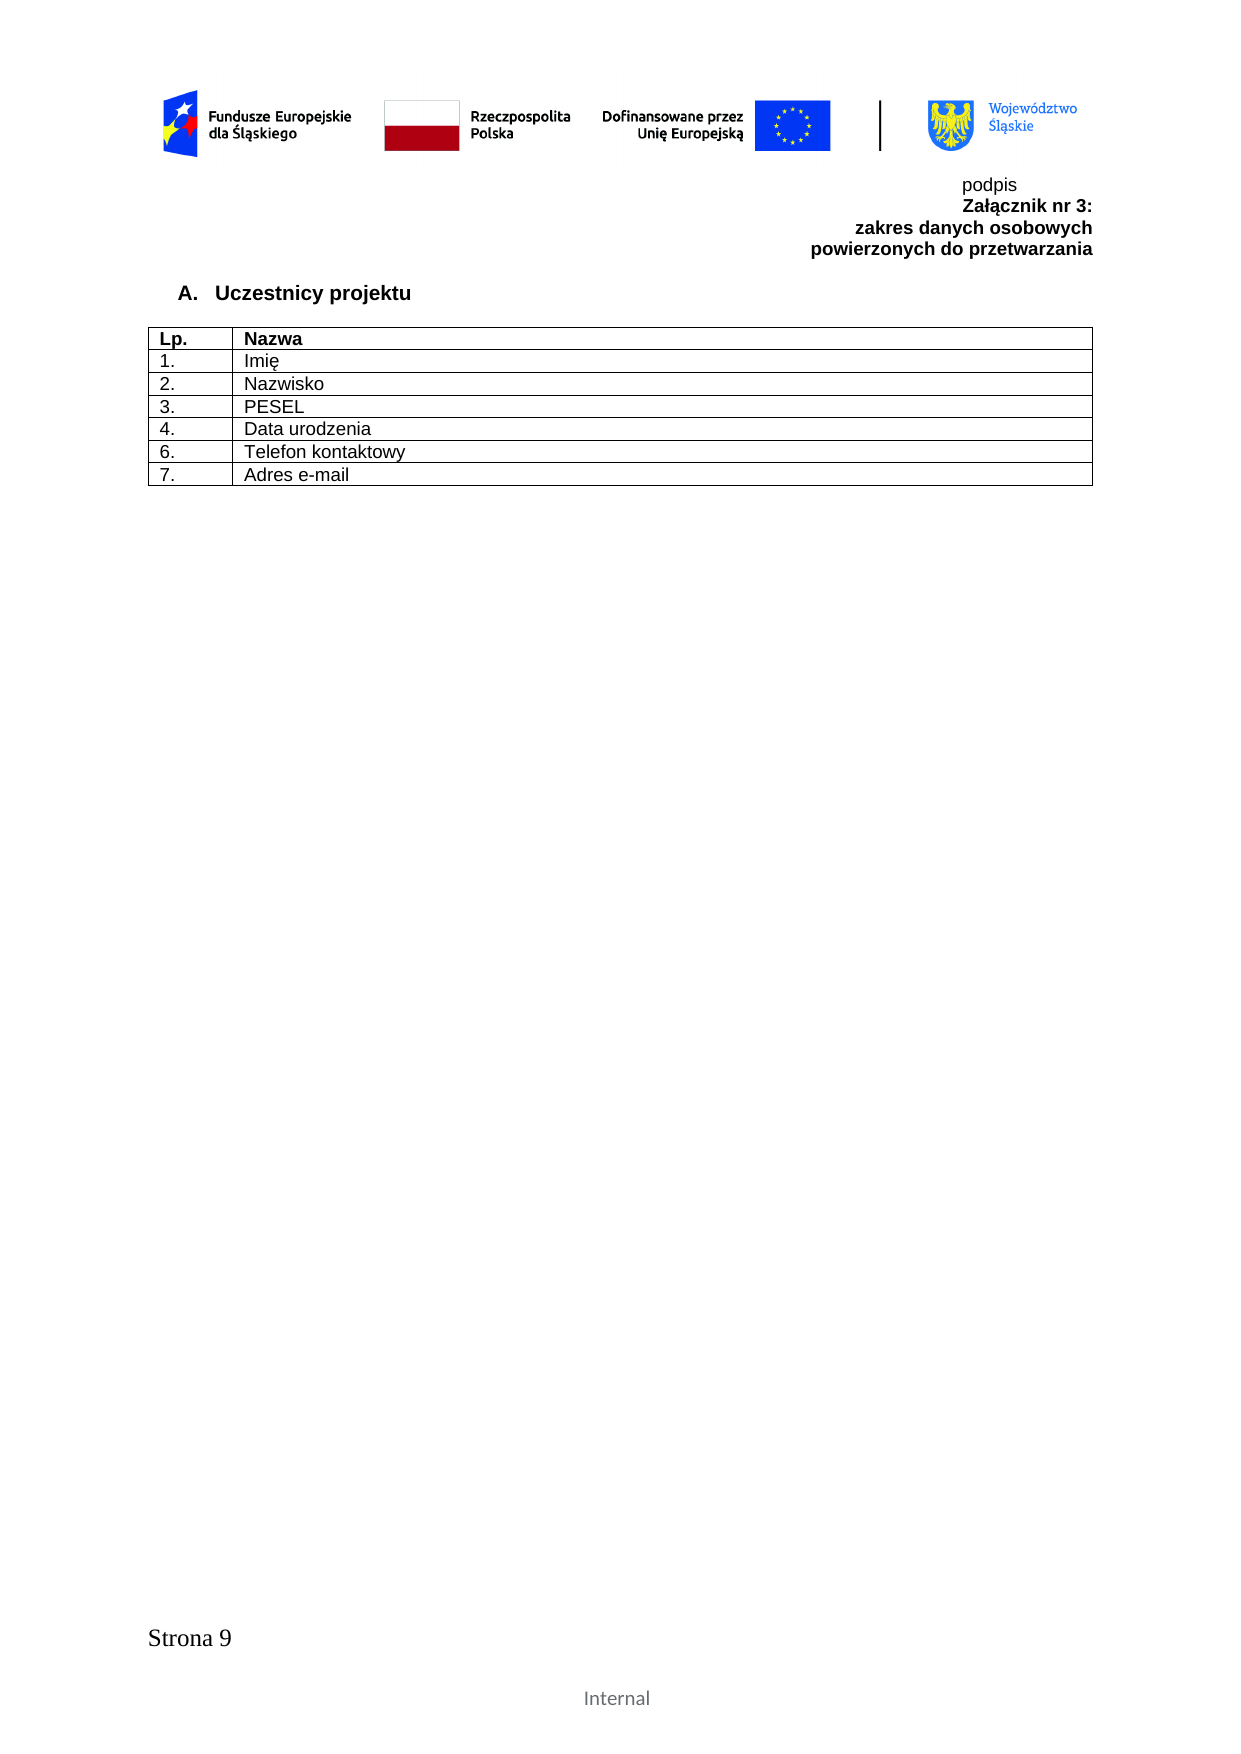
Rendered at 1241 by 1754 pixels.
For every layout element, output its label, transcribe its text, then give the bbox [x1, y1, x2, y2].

table_header Nazwa [233, 328, 1092, 349]
picture [147, 73, 1093, 174]
table_cell Adres e-mail [233, 463, 1092, 485]
list Uczestnicy projektu [177, 281, 1093, 305]
table_cell Data urodzenia [233, 418, 1092, 440]
table_cell 3. [149, 396, 232, 417]
table_cell 4. [149, 418, 232, 440]
text zakres danych osobowych [148, 216, 1093, 238]
table_cell 6. [149, 441, 232, 462]
table_cell 7. [149, 463, 232, 485]
table_cell 1. [149, 350, 232, 372]
table_cell PESEL [233, 396, 1092, 417]
table_cell Telefon kontaktowy [233, 441, 1092, 462]
text podpis [261, 174, 1093, 195]
text Załącznik nr 3: [148, 195, 1093, 216]
table_cell 2. [149, 373, 232, 394]
table_cell Nazwisko [233, 373, 1092, 394]
table_header Lp. [149, 328, 232, 349]
text powierzonych do przetwarzania [148, 238, 1093, 259]
table_cell Imię [233, 350, 1092, 372]
